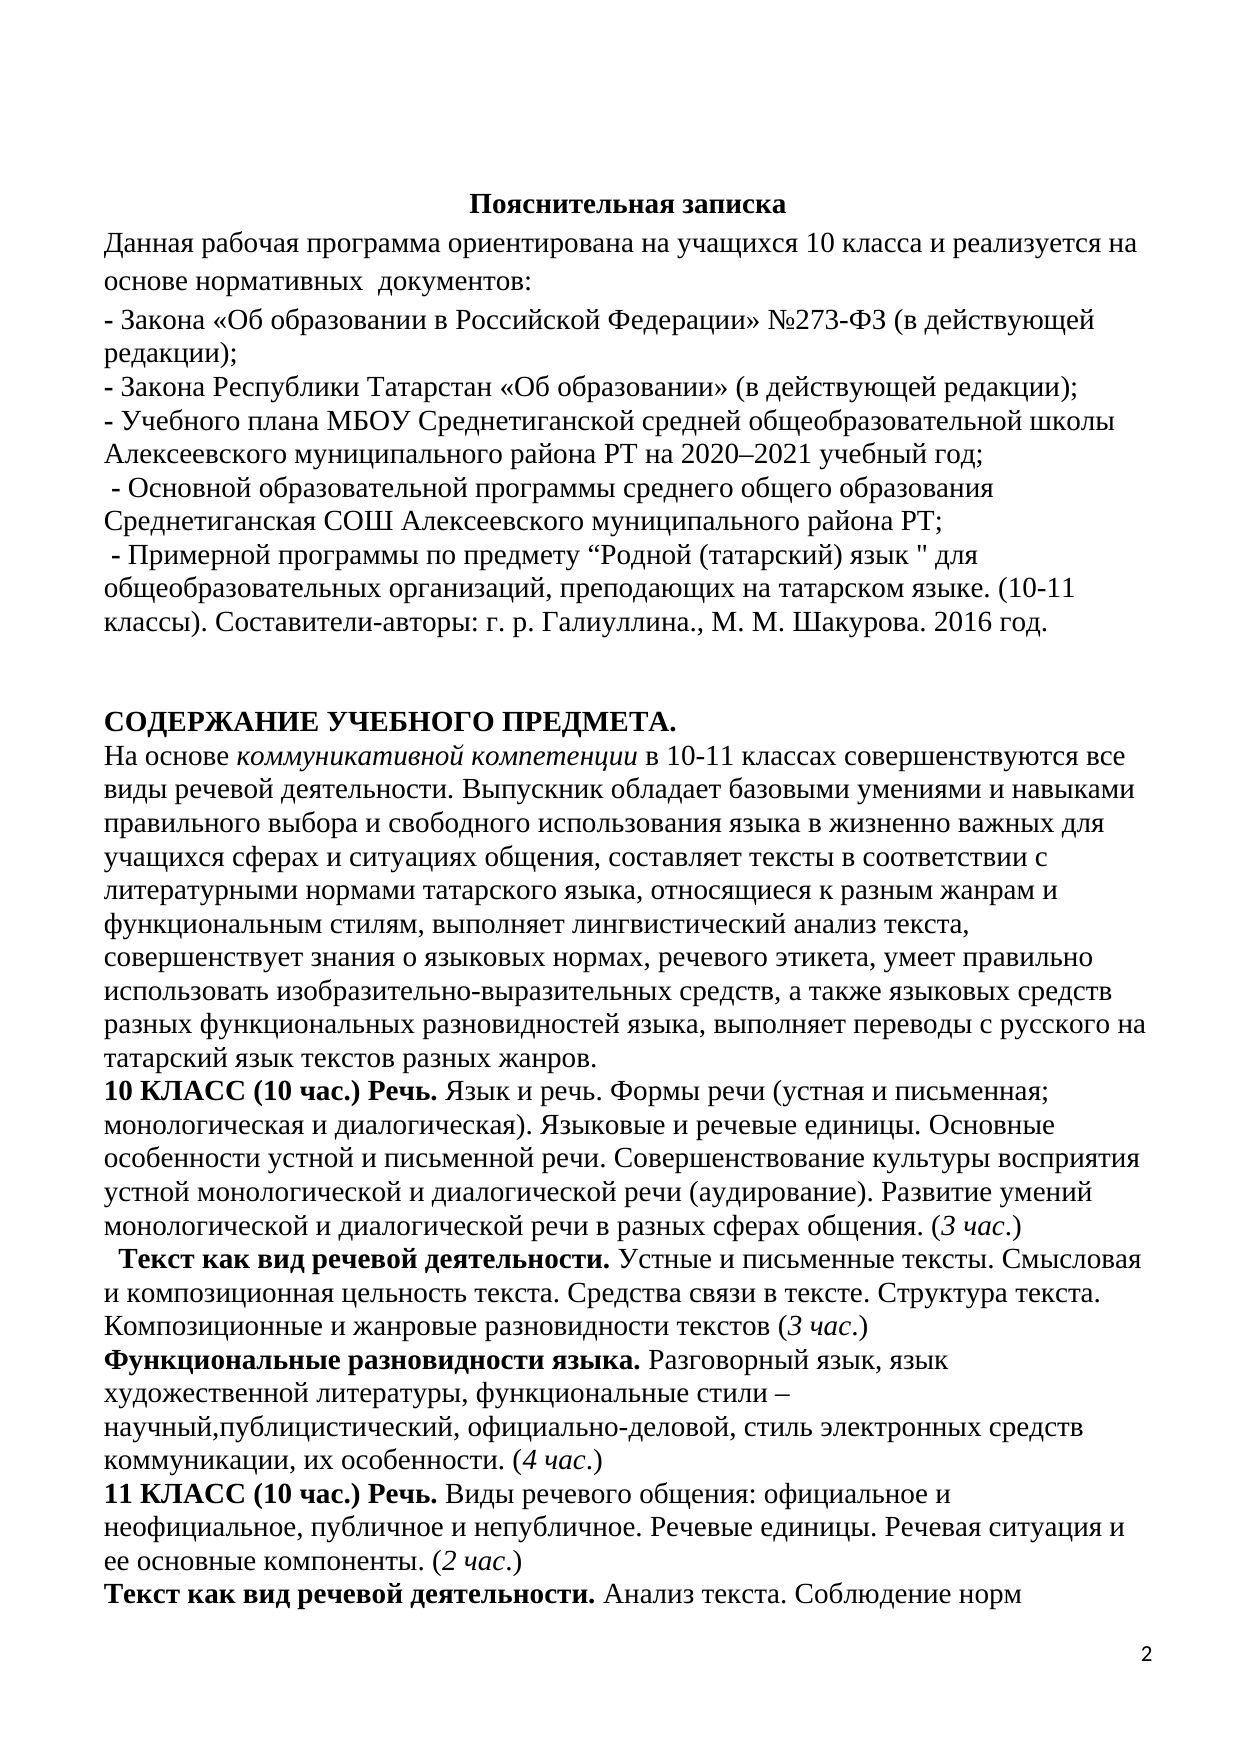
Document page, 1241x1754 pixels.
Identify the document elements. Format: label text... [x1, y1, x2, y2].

text Текст как вид речевой деятельности. Устные и письменные тексты. Смысловая и композиционная цельность текста. Средства связи в тексте. Структура текста. Композиционные и жанровые разновидности текстов (3 час.) [103, 1241, 1152, 1342]
text - Примерной программы по предмету “Родной (татарский) язык " для общеобразовательных организаций, преподающих на татарском языке. (10-11 классы). Составители-авторы: г. р. Галиуллина., М. М. Шакурова. 2016 год. [103, 537, 1152, 637]
text - Учебного плана МБОУ Среднетиганской средней общеобразовательной школы Алексеевского муниципального района РТ на 2020–2021 учебный год; [103, 403, 1152, 470]
text СОДЕРЖАНИЕ УЧЕБНОГО ПРЕДМЕТА. На основе коммуникативной компетенции в 10-11 классах совершенствуются все виды речевой деятельности. Выпускник обладает базовыми умениями и навыками правильного выбора и свободного использования языка в жизненно важных для учащихся сферах и ситуациях общения, составляет тексты в соответствии с литературными нормами татарского языка, относящиеся к разным жанрам и функциональным стилям, выполняет лингвистический анализ текста, совершенствует знания о языковых нормах, речевого этикета, умеет правильно использовать изобразительно-выразительных средств, а также языковых средств разных функциональных разновидностей языка, выполняет переводы с русского на татарский язык текстов разных жанров. [103, 704, 1152, 1073]
text 10 КЛАСС (10 час.) Речь. Язык и речь. Формы речи (устная и письменная; монологическая и диалогическая). Языковые и речевые единицы. Основные особенности устной и письменной речи. Совершенствование культуры восприятия устной монологической и диалогической речи (аудирование). Развитие умений монологической и диалогической речи в разных сферах общения. (3 час.) [103, 1073, 1152, 1241]
text Пояснительная записка [103, 186, 1152, 220]
text - Основной образовательной программы среднего общего образования Среднетиганская СОШ Алексеевского муниципального района РТ; [103, 470, 1152, 537]
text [103, 1342, 1152, 1610]
text - Закона «Об образовании в Российской Федерации» №273-ФЗ (в действующей редакции); [103, 302, 1152, 369]
text - Закона Республики Татарстан «Об образовании» (в действующей редакции); [103, 369, 1152, 403]
text Данная рабочая программа ориентирована на учащихся 10 класса и реализуется на основе нормативных документов: [103, 225, 1152, 297]
